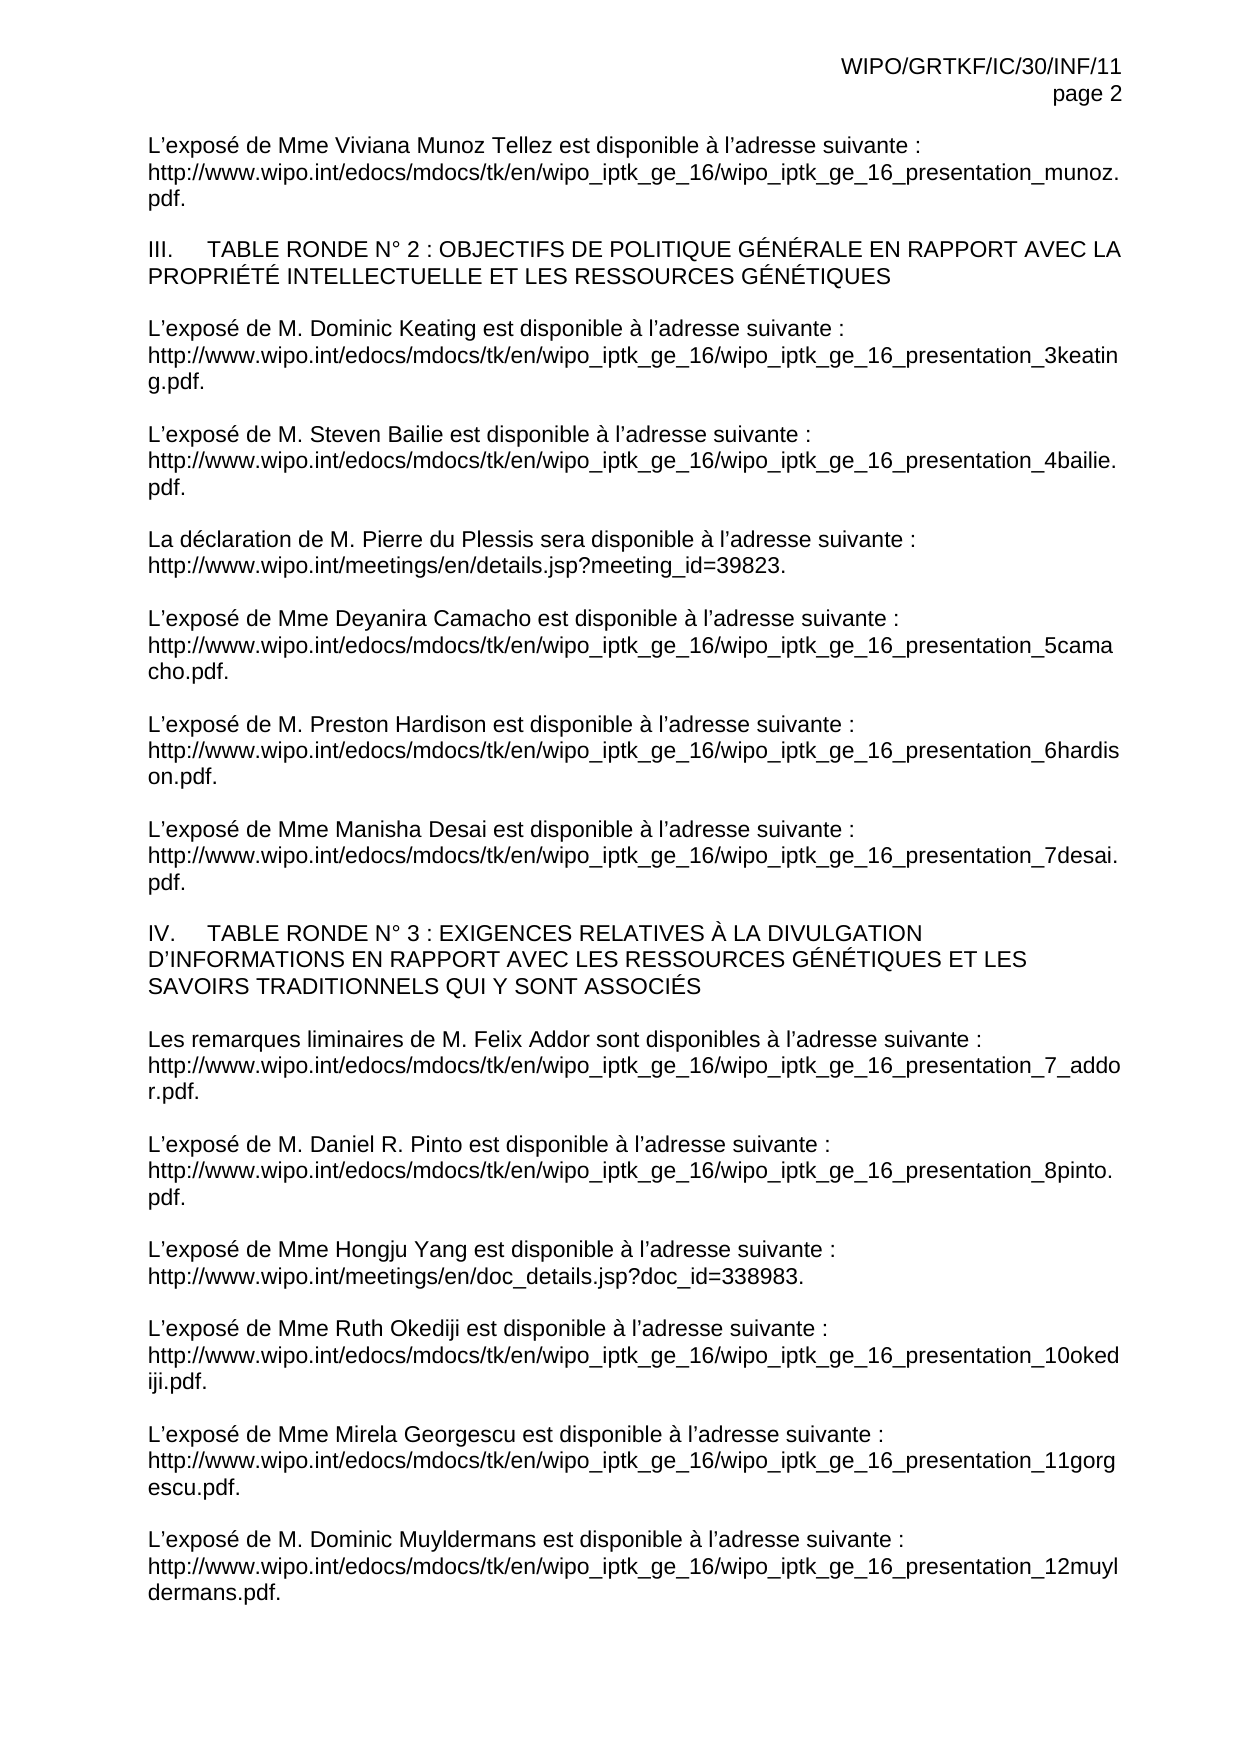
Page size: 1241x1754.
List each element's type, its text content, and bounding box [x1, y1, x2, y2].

list L’exposé de Mme Viviana Munoz Tellez est disponible à l’adresse suivante : http://www.wipo.int/edocs/mdocs/tk/en/wipo_iptk_ge_16/wipo_iptk_ge_16_presentation_munoz.pdf. [148, 132, 1122, 211]
list La déclaration de M. Pierre du Plessis sera disponible à l’adresse suivante : http://www.wipo.int/meetings/en/details.jsp?meeting_id=39823. [148, 526, 1122, 579]
list L’exposé de Mme Mirela Georgescu est disponible à l’adresse suivante : http://www.wipo.int/edocs/mdocs/tk/en/wipo_iptk_ge_16/wipo_iptk_ge_16_presentation_11gorgescu.pdf. [148, 1421, 1122, 1500]
list Les remarques liminaires de M. Felix Addor sont disponibles à l’adresse suivante : http://www.wipo.int/edocs/mdocs/tk/en/wipo_iptk_ge_16/wipo_iptk_ge_16_presentation_7_addor.pdf. [148, 1026, 1122, 1104]
list L’exposé de M. Preston Hardison est disponible à l’adresse suivante : http://www.wipo.int/edocs/mdocs/tk/en/wipo_iptk_ge_16/wipo_iptk_ge_16_presentation_6hardison.pdf. [148, 711, 1122, 790]
subtitle Table ronde n° 2 : objectifs de politique générale en rapport avec la propriété intellectuelle et les ressources génétiques [148, 236, 1122, 289]
list L’exposé de Mme Ruth Okediji est disponible à l’adresse suivante : http://www.wipo.int/edocs/mdocs/tk/en/wipo_iptk_ge_16/wipo_iptk_ge_16_presentation_10okediji.pdf. [148, 1315, 1122, 1394]
list L’exposé de Mme Hongju Yang est disponible à l’adresse suivante : http://www.wipo.int/meetings/en/doc_details.jsp?doc_id=338983. [148, 1236, 1122, 1289]
list L’exposé de M. Dominic Muyldermans est disponible à l’adresse suivante : http://www.wipo.int/edocs/mdocs/tk/en/wipo_iptk_ge_16/wipo_iptk_ge_16_presentation_12muyldermans.pdf. [148, 1526, 1122, 1605]
subtitle Table ronde n° 3 : exigences relatives à la divulgation d’informations en rapport avec les ressources génétiques et les savoirs traditionnels qui y sont associés [148, 920, 1122, 999]
list L’exposé de M. Daniel R. Pinto est disponible à l’adresse suivante : http://www.wipo.int/edocs/mdocs/tk/en/wipo_iptk_ge_16/wipo_iptk_ge_16_presentation_8pinto.pdf. [148, 1131, 1122, 1210]
list L’exposé de M. Dominic Keating est disponible à l’adresse suivante : http://www.wipo.int/edocs/mdocs/tk/en/wipo_iptk_ge_16/wipo_iptk_ge_16_presentation_3keating.pdf. [148, 315, 1122, 394]
list L’exposé de Mme Deyanira Camacho est disponible à l’adresse suivante : http://www.wipo.int/edocs/mdocs/tk/en/wipo_iptk_ge_16/wipo_iptk_ge_16_presentation_5camacho.pdf. [148, 605, 1122, 684]
list L’exposé de Mme Manisha Desai est disponible à l’adresse suivante : http://www.wipo.int/edocs/mdocs/tk/en/wipo_iptk_ge_16/wipo_iptk_ge_16_presentation_7desai.pdf. [148, 816, 1122, 895]
list L’exposé de M. Steven Bailie est disponible à l’adresse suivante : http://www.wipo.int/edocs/mdocs/tk/en/wipo_iptk_ge_16/wipo_iptk_ge_16_presentation_4bailie.pdf. [148, 421, 1122, 500]
